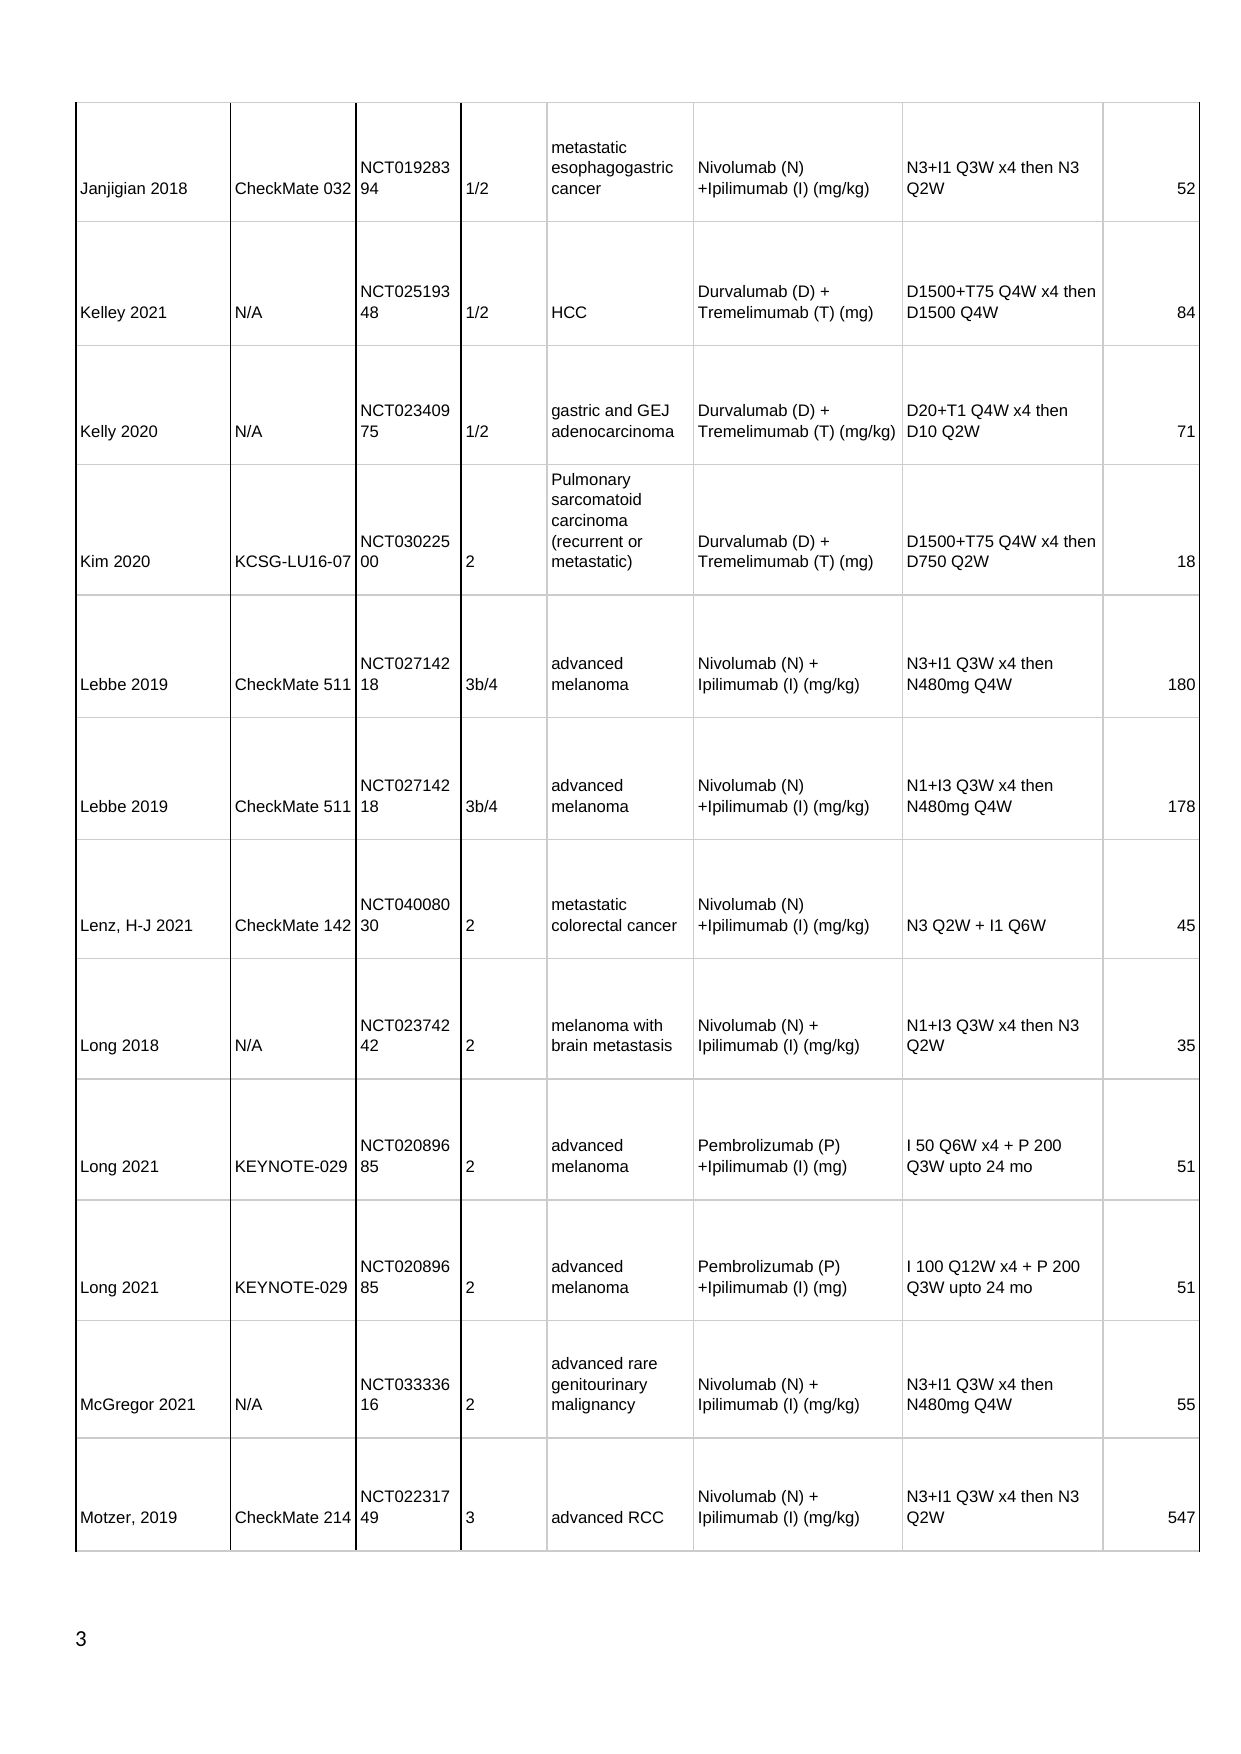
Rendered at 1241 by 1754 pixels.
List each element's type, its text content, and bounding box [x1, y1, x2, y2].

table_cell N3+I1 Q3W x4 then N3 Q2W [903, 103, 1102, 221]
table_cell 2 [462, 1201, 546, 1319]
table_cell D1500+T75 Q4W x4 then D750 Q2W [903, 465, 1102, 594]
table_cell 3b/4 [462, 718, 546, 839]
table_cell 2 [462, 1321, 546, 1437]
table_cell N/A [231, 222, 355, 345]
table_cell Nivolumab (N) + Ipilimumab (I) (mg/kg) [694, 1321, 902, 1437]
table_cell NCT02089685 [357, 1080, 460, 1199]
table_cell Nivolumab (N) + Ipilimumab (I) (mg/kg) [694, 596, 902, 716]
table_cell Nivolumab (N) + Ipilimumab (I) (mg/kg) [694, 959, 902, 1078]
table_cell NCT02089685 [357, 1201, 460, 1319]
table_cell Nivolumab (N) + Ipilimumab (I) (mg/kg) [694, 1439, 902, 1550]
table_cell N3 Q2W + I1 Q6W [903, 840, 1102, 958]
table_cell Long 2021 [77, 1201, 230, 1319]
table_cell advanced RCC [548, 1439, 693, 1550]
table_cell 3 [462, 1439, 546, 1550]
table_cell 51 [1104, 1201, 1199, 1319]
table_cell NCT02231749 [357, 1439, 460, 1550]
table_cell 52 [1104, 103, 1199, 221]
table_cell 51 [1104, 1080, 1199, 1199]
table_cell NCT02519348 [357, 222, 460, 345]
table_cell N/A [231, 346, 355, 464]
table_cell HCC [548, 222, 693, 345]
table_cell N3+I1 Q3W x4 then N480mg Q4W [903, 1321, 1102, 1437]
table_cell 1/2 [462, 346, 546, 464]
table_cell metastatic colorectal cancer [548, 840, 693, 958]
table_cell Kelley 2021 [77, 222, 230, 345]
table_cell NCT02374242 [357, 959, 460, 1078]
table_cell NCT02714218 [357, 718, 460, 839]
table_cell Kim 2020 [77, 465, 230, 594]
table_cell Lebbe 2019 [77, 718, 230, 839]
table_cell NCT03333616 [357, 1321, 460, 1437]
table_cell Lebbe 2019 [77, 596, 230, 716]
table_cell melanoma with brain metastasis [548, 959, 693, 1078]
table_cell KEYNOTE-029 [231, 1201, 355, 1319]
table_cell advanced melanoma [548, 596, 693, 716]
table_cell 547 [1104, 1439, 1199, 1550]
table_cell 1/2 [462, 222, 546, 345]
table_cell 1/2 [462, 103, 546, 221]
table_cell 35 [1104, 959, 1199, 1078]
table_cell 84 [1104, 222, 1199, 345]
table_cell CheckMate 511 [231, 596, 355, 716]
table_cell N1+I3 Q3W x4 then N3 Q2W [903, 959, 1102, 1078]
table_cell advanced rare genitourinary malignancy [548, 1321, 693, 1437]
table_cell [694, 103, 902, 221]
table_cell 2 [462, 465, 546, 594]
table_cell Long 2018 [77, 959, 230, 1078]
table_cell Pulmonary sarcomatoid carcinoma (recurrent or metastatic) [548, 465, 693, 594]
table_cell advanced melanoma [548, 718, 693, 839]
table_cell NCT02340975 [357, 346, 460, 464]
table_cell CheckMate 142 [231, 840, 355, 958]
table_cell Durvalumab (D) + Tremelimumab (T) (mg) [694, 222, 902, 345]
table_cell 2 [462, 1080, 546, 1199]
table_cell Motzer, 2019 [77, 1439, 230, 1550]
table_cell McGregor 2021 [77, 1321, 230, 1437]
table_cell advanced melanoma [548, 1080, 693, 1199]
table_cell Kelly 2020 [77, 346, 230, 464]
table_cell D20+T1 Q4W x4 then D10 Q2W [903, 346, 1102, 464]
table_cell D1500+T75 Q4W x4 then D1500 Q4W [903, 222, 1102, 345]
table_cell CheckMate 511 [231, 718, 355, 839]
table_cell 2 [462, 959, 546, 1078]
table_cell 55 [1104, 1321, 1199, 1437]
table_cell Nivolumab (N) +Ipilimumab (I) (mg/kg) [694, 718, 902, 839]
table_cell KEYNOTE-029 [231, 1080, 355, 1199]
table_cell NCT01928394 [357, 103, 460, 221]
table_cell Lenz, H-J 2021 [77, 840, 230, 958]
table_cell 3b/4 [462, 596, 546, 716]
table_cell 45 [1104, 840, 1199, 958]
table_cell 71 [1104, 346, 1199, 464]
table_cell Durvalumab (D) + Tremelimumab (T) (mg/kg) [694, 346, 902, 464]
table_cell N/A [231, 1321, 355, 1437]
table_cell NCT02714218 [357, 596, 460, 716]
table_cell KCSG-LU16-07 [231, 465, 355, 594]
table_cell 180 [1104, 596, 1199, 716]
table_cell Janjigian 2018 [77, 103, 230, 221]
table_cell 178 [1104, 718, 1199, 839]
table_cell N/A [231, 959, 355, 1078]
table_cell CheckMate 214 [231, 1439, 355, 1550]
table_cell advanced melanoma [548, 1201, 693, 1319]
table_cell gastric and GEJ adenocarcinoma [548, 346, 693, 464]
table_cell NCT04008030 [357, 840, 460, 958]
table_cell 18 [1104, 465, 1199, 594]
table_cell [548, 103, 693, 221]
table_cell CheckMate 032 [231, 103, 355, 221]
table_cell N3+I1 Q3W x4 then N480mg Q4W [903, 596, 1102, 716]
table_cell Long 2021 [77, 1080, 230, 1199]
table_cell 2 [462, 840, 546, 958]
table_cell Pembrolizumab (P) +Ipilimumab (I) (mg) [694, 1201, 902, 1319]
table_cell I 50 Q6W x4 + P 200 Q3W upto 24 mo [903, 1080, 1102, 1199]
table_cell Nivolumab (N) +Ipilimumab (I) (mg/kg) [694, 840, 902, 958]
table_cell NCT03022500 [357, 465, 460, 594]
table_cell I 100 Q12W x4 + P 200 Q3W upto 24 mo [903, 1201, 1102, 1319]
table_cell Pembrolizumab (P) +Ipilimumab (I) (mg) [694, 1080, 902, 1199]
table_cell N3+I1 Q3W x4 then N3 Q2W [903, 1439, 1102, 1550]
table_cell N1+I3 Q3W x4 then N480mg Q4W [903, 718, 1102, 839]
table_cell Durvalumab (D) + Tremelimumab (T) (mg) [694, 465, 902, 594]
